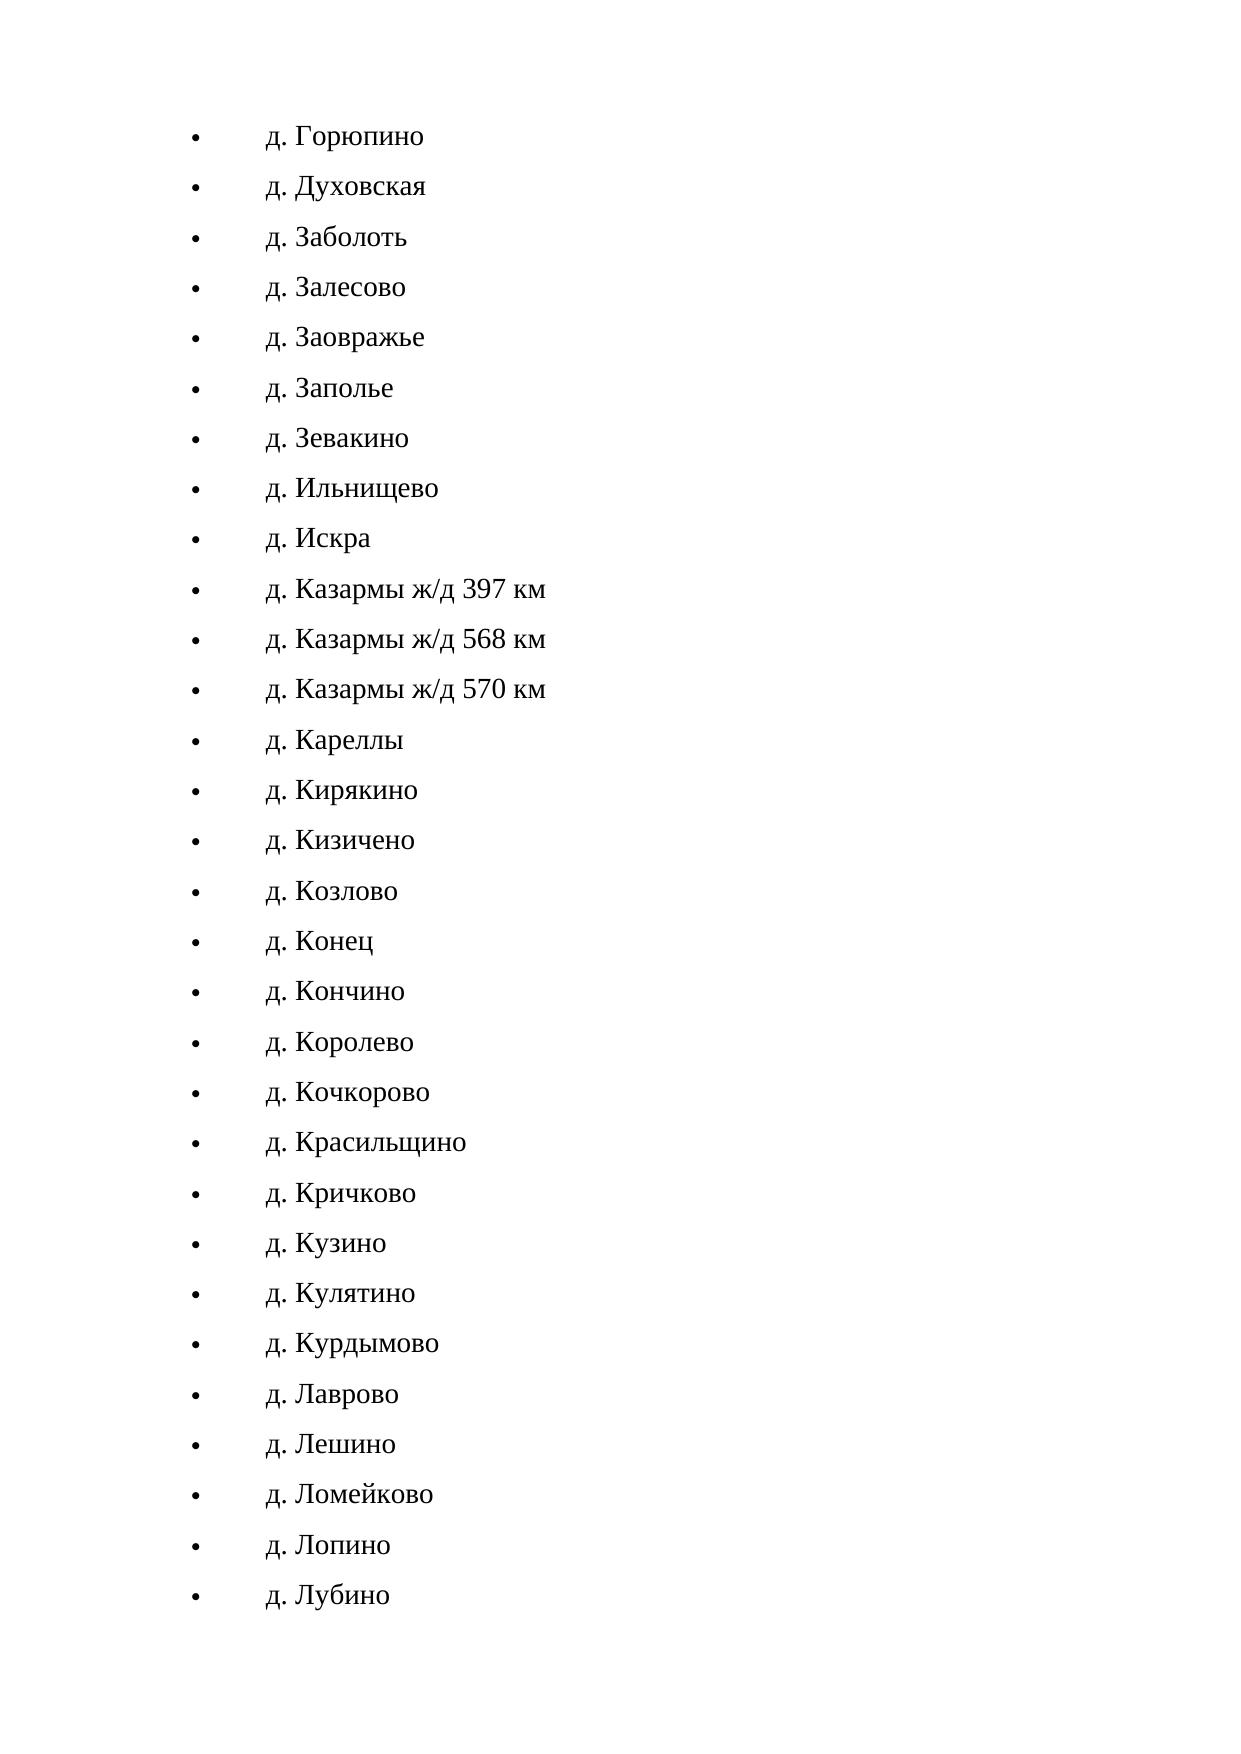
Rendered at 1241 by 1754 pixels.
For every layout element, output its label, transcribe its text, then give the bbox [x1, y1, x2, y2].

list д. Ильнищево [118, 470, 1181, 504]
list д. Курдымово [118, 1326, 1181, 1359]
list д. Козлово [118, 873, 1181, 906]
list д. Заболоть [118, 219, 1181, 252]
list д. Залесово [118, 269, 1181, 303]
list д. Зевакино [118, 420, 1181, 453]
list д. Казармы ж/д 397 км [118, 571, 1181, 604]
list д. Кузино [118, 1225, 1181, 1258]
list д. Кизичено [118, 822, 1181, 856]
list д. Кареллы [118, 722, 1181, 755]
list д. Заовражье [118, 319, 1181, 353]
list д. Кочкорово [118, 1074, 1181, 1108]
list д. Лопино [118, 1527, 1181, 1560]
list д. Лешино [118, 1426, 1181, 1460]
list д. Конец [118, 923, 1181, 957]
list д. Искра [118, 521, 1181, 554]
list д. Ломейково [118, 1477, 1181, 1510]
list д. Кричково [118, 1175, 1181, 1208]
list д. Казармы ж/д 570 км [118, 672, 1181, 705]
list д. Казармы ж/д 568 км [118, 621, 1181, 655]
list д. Кулятино [118, 1275, 1181, 1309]
list д. Кончино [118, 973, 1181, 1007]
list д. Лаврово [118, 1376, 1181, 1409]
list д. Горюпино [118, 118, 1181, 152]
list д. Заполье [118, 370, 1181, 403]
list д. Кирякино [118, 772, 1181, 806]
list д. Духовская [118, 168, 1181, 202]
list д. Королево [118, 1024, 1181, 1057]
list д. Красильщино [118, 1124, 1181, 1158]
list д. Лубино [118, 1577, 1181, 1611]
